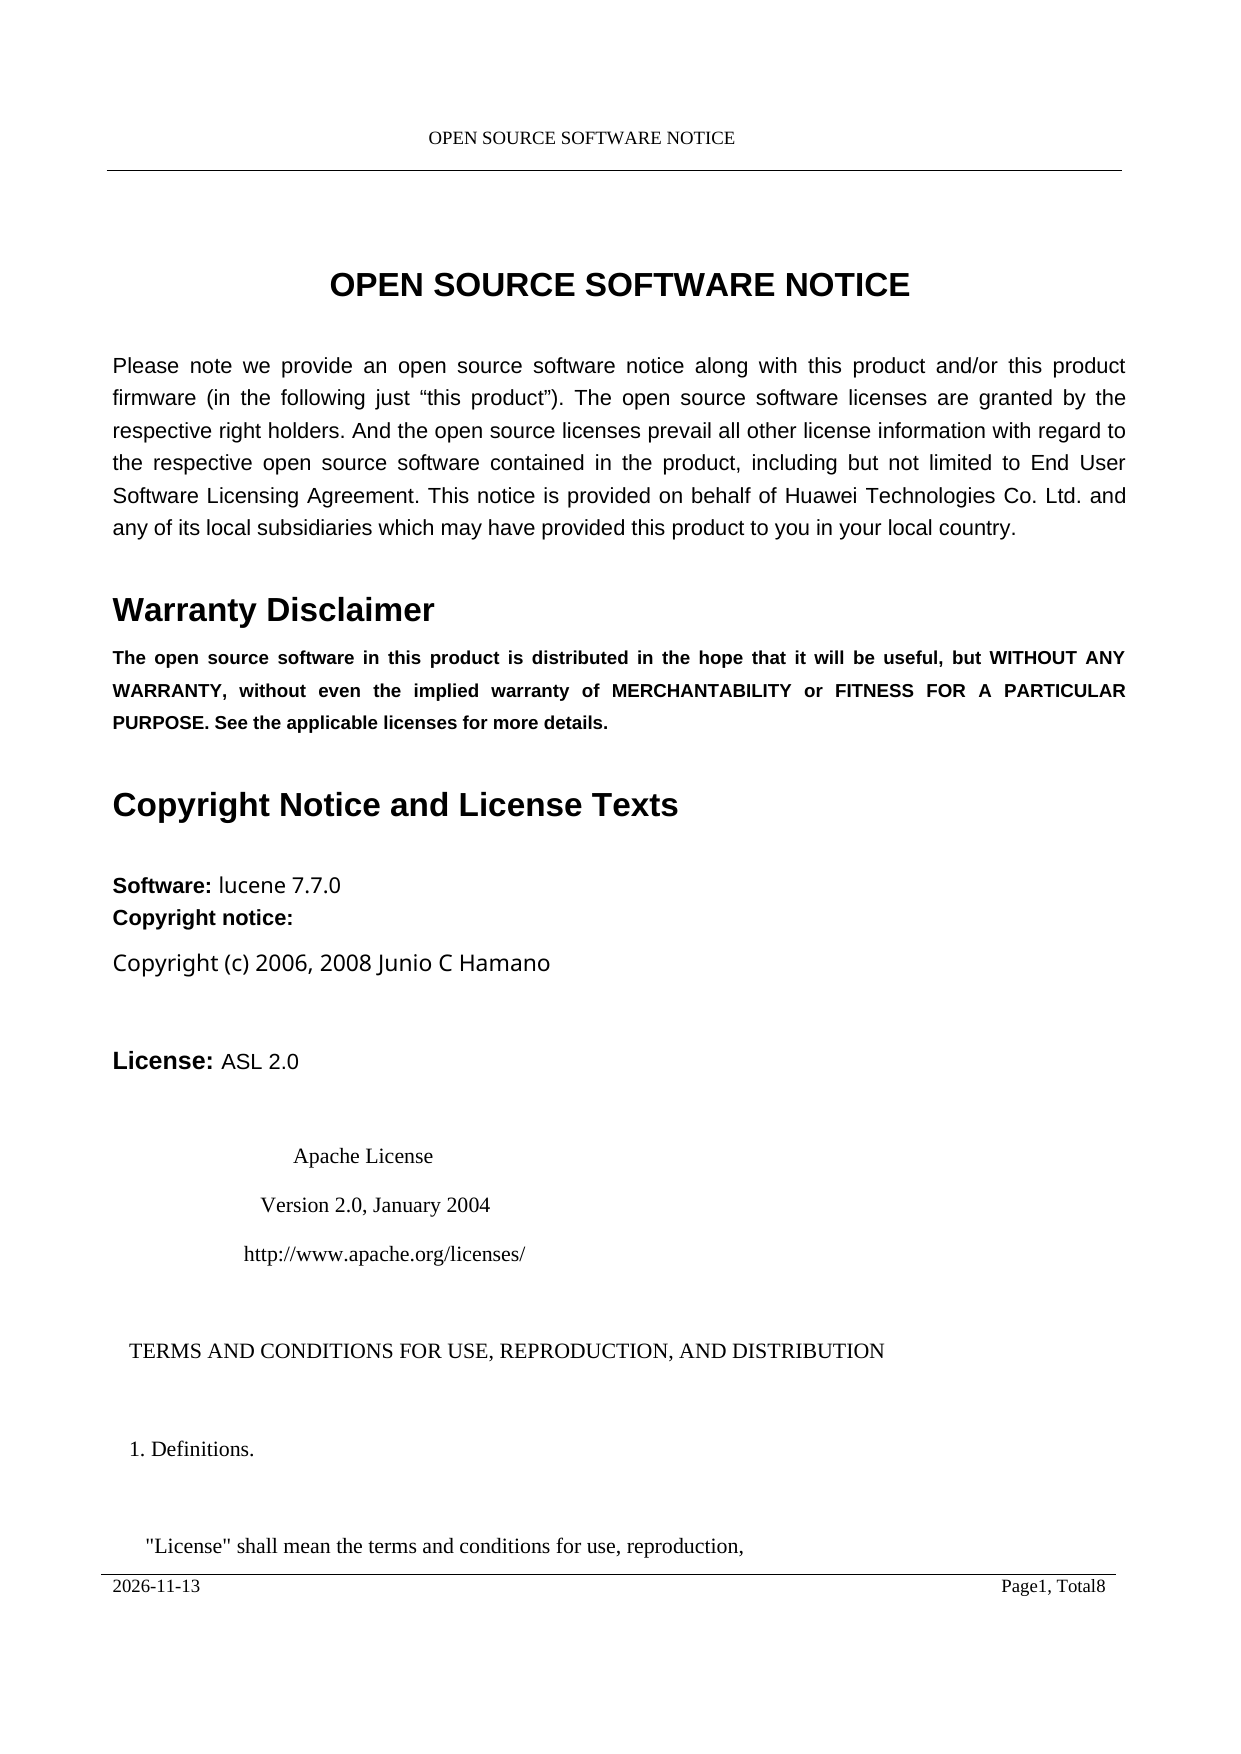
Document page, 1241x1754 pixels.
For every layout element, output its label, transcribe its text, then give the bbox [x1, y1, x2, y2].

text Copyright (c) 2006, 2008 Junio C Hamano [112, 947, 1128, 1028]
text License: ASL 2.0 [112, 1044, 1128, 1077]
text Copyright Notice and License Texts [112, 771, 1128, 836]
text OPEN SOURCE SOFTWARE NOTICE [112, 251, 1128, 316]
text The open source software in this product is distributed in the hope that it will be useful, but WITHOUT ANY WARRANTY, without even the implied warranty of MERCHANTABILITY or FITNESS FOR A PARTICULAR PURPOSE. See the applicable licenses for more details. [112, 641, 1128, 739]
text Software: lucene 7.7.0 [112, 869, 1128, 901]
text Copyright notice: [112, 901, 1128, 934]
text Warranty Disclaimer [112, 576, 1128, 641]
text Please note we provide an open source software notice along with this product and/or this product firmware (in the following just “this product”). The open source software licenses are granted by the respective right holders. And the open source licenses prevail all other license information with regard to the respective open source software contained in the product, including but not limited to End User Software Licensing Agreement. This notice is provided on behalf of Huawei Technologies Co. Ltd. and any of its local subsidiaries which may have provided this product to you in your local country. [112, 349, 1128, 544]
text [112, 1091, 1128, 1562]
